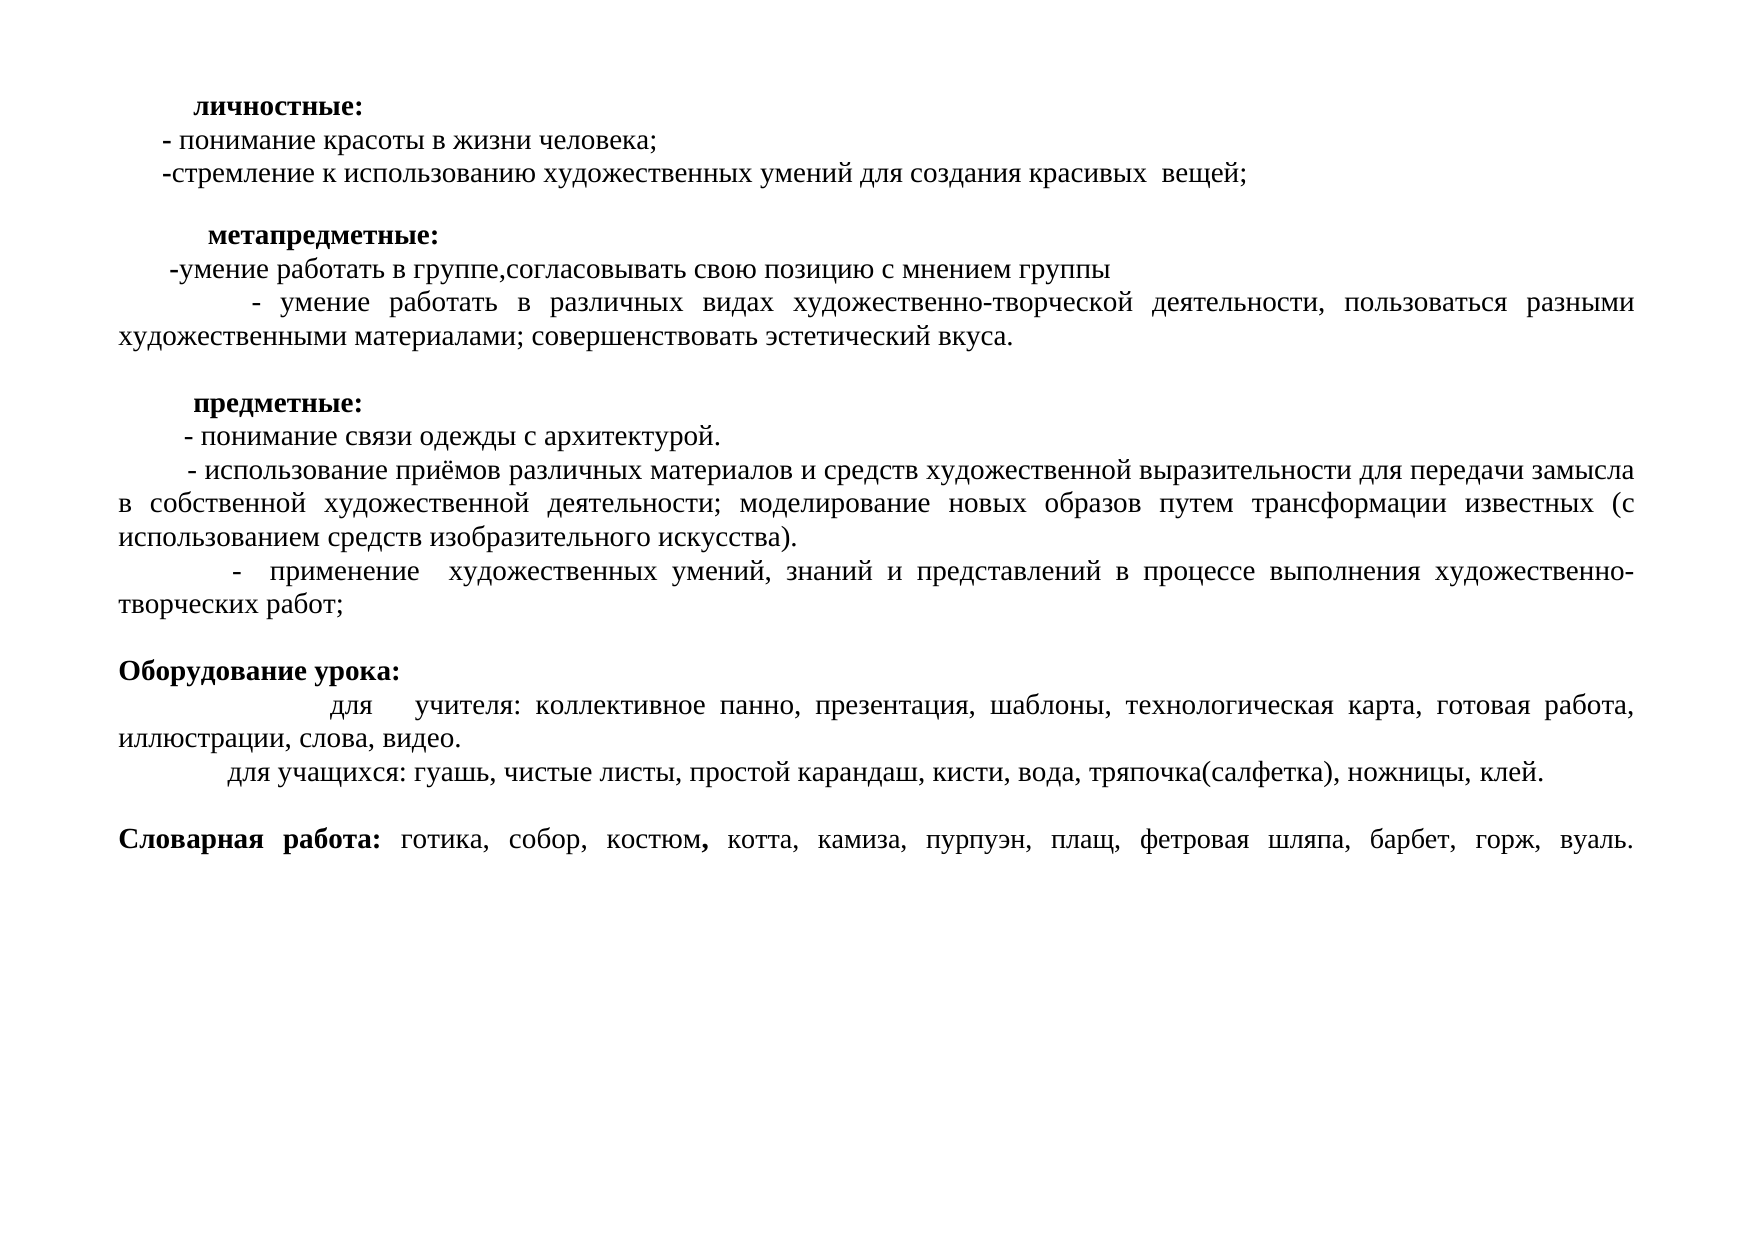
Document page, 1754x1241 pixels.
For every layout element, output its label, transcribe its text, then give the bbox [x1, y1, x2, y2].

text Оборудование урока: [118, 653, 1636, 687]
text -стремление к использованию художественных умений для создания красивых вещей; [118, 156, 1636, 189]
text - применение художественных умений, знаний и представлений в процессе выполнения художественно-творческих работ; [118, 553, 1636, 620]
text - умение работать в различных видах художественно-творческой деятельности, пользоваться разными художественными материалами; совершенствовать эстетический вкуса. [118, 284, 1636, 351]
text - понимание связи одежды с архитектурой. [118, 418, 1636, 452]
text - понимание красоты в жизни человека; [118, 122, 1636, 156]
text для учителя: коллективное панно, презентация, шаблоны, технологическая карта, готовая работа, иллюстрации, слова, видео. [118, 687, 1636, 754]
text для учащихся: гуашь, чистые листы, простой карандаш, кисти, вода, тряпочка(салфетка), ножницы, клей. [118, 754, 1636, 787]
text Словарная работа: готика, собор, костюм, котта, камиза, пурпуэн, плащ, фетровая шляпа, барбет, горж, вуаль. [118, 821, 1636, 915]
text - использование приёмов различных материалов и средств художественной выразительности для передачи замысла в собственной художественной деятельности; моделирование новых образов путем трансформации известных (с использованием средств изобразительного искусства). [118, 452, 1636, 553]
text личностные: [193, 88, 1636, 122]
text -умение работать в группе,согласовывать свою позицию с мнением группы [118, 251, 1636, 284]
text метапредметные: [193, 217, 1636, 251]
text предметные: [193, 385, 1636, 418]
